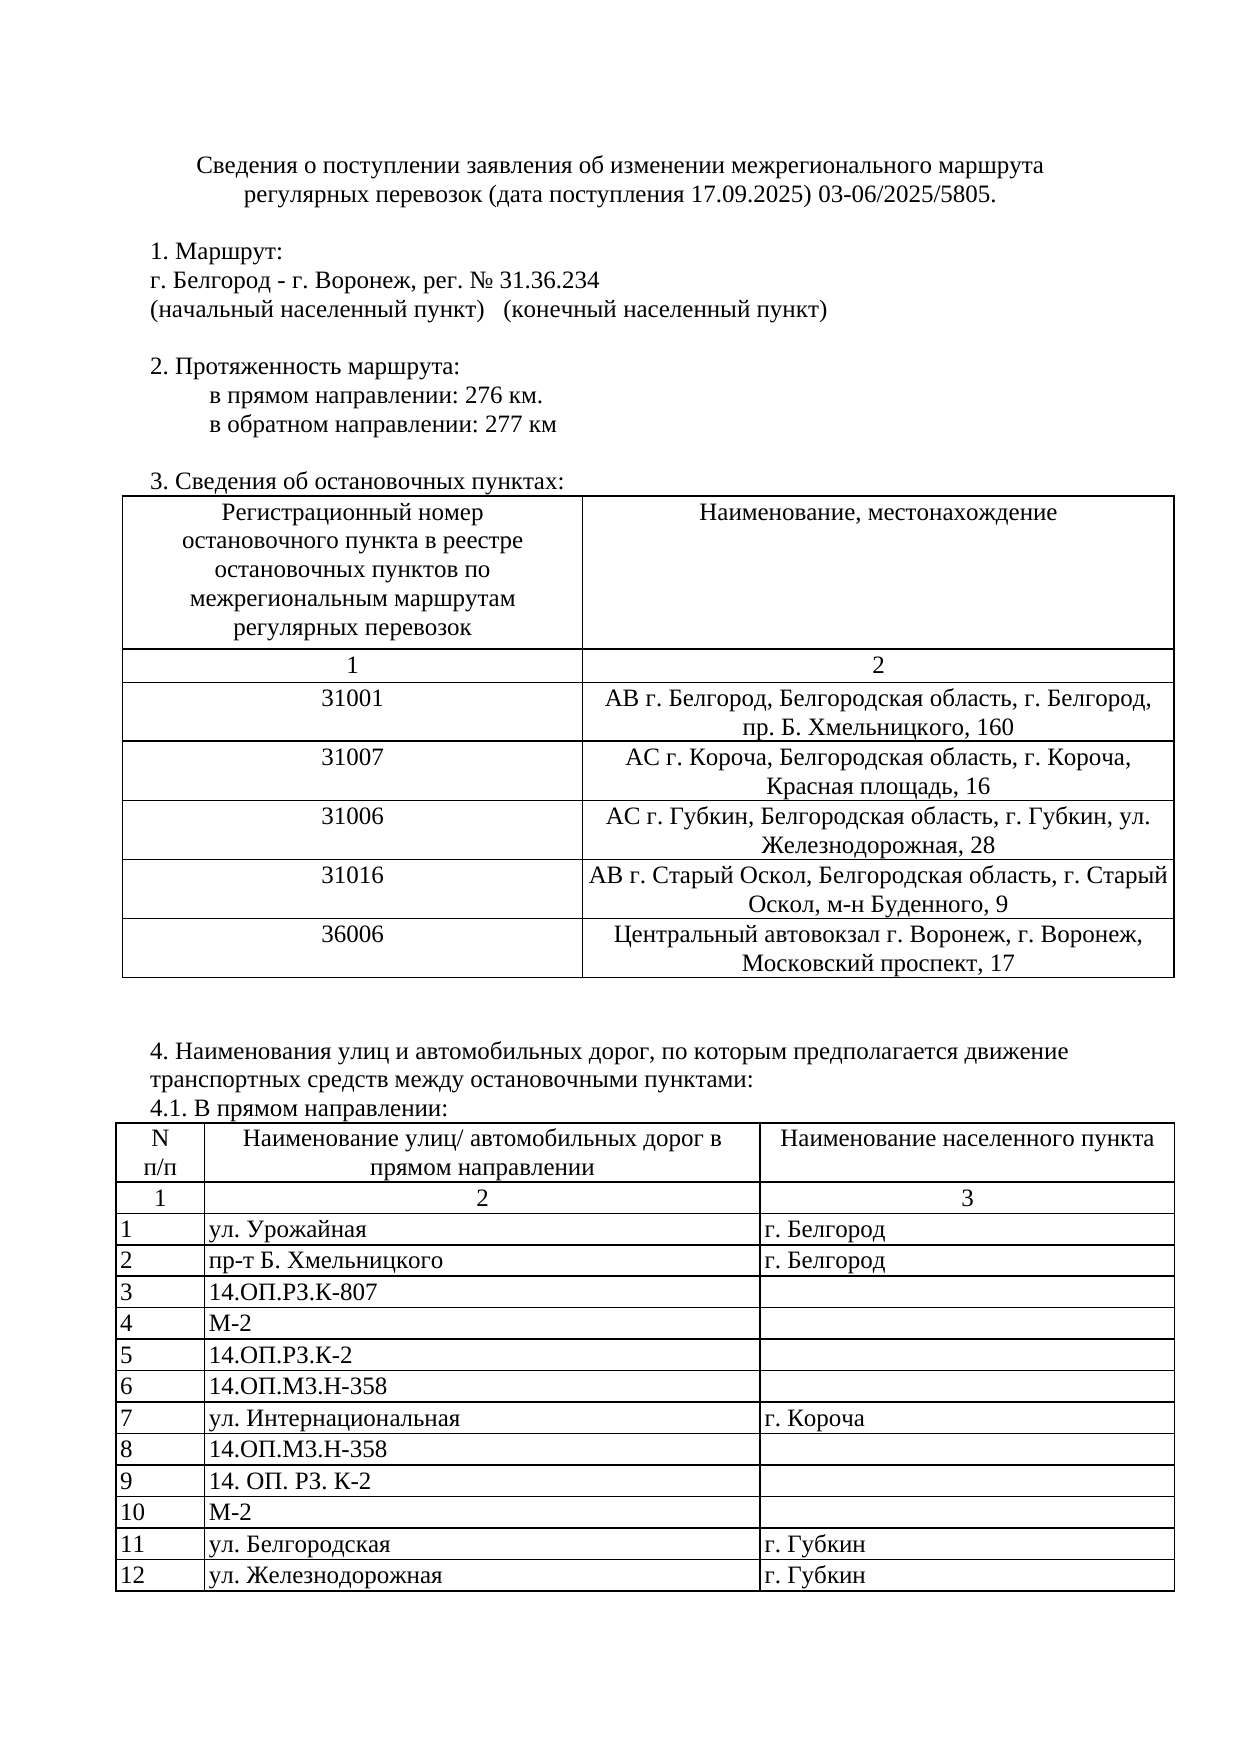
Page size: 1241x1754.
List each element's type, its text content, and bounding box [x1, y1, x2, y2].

text Сведения о поступлении заявления об изменении межрегионального маршрута регулярных перевозок (дата поступления 17.09.2025) 03-06/2025/5805. [150, 150, 1090, 207]
table_cell 31007 [123, 742, 582, 799]
table_cell ул. Белгородская [205, 1529, 759, 1558]
text 2. Протяженность маршрута: [150, 351, 1090, 380]
table_cell 3 [117, 1277, 204, 1307]
table_cell г. Короча [761, 1403, 1174, 1433]
text (начальный населенный пункт) (конечный населенный пункт) [150, 294, 1090, 322]
text 4. Наименования улиц и автомобильных дорог, по которым предполагается движение транспортных средств между остановочными пунктами: [150, 1036, 1090, 1093]
table_cell г. Губкин [761, 1560, 1174, 1590]
text 3. Сведения об остановочных пунктах: [150, 466, 1090, 495]
table_cell 5 [117, 1340, 204, 1370]
table_cell [761, 1497, 1174, 1527]
table_cell [761, 1434, 1174, 1464]
table_cell 10 [117, 1497, 204, 1527]
table_cell Центральный автовокзал г. Воронеж, г. Воронеж, Московский проспект, 17 [583, 919, 1173, 977]
table_cell 14.ОП.М3.Н-358 [205, 1434, 759, 1464]
table_cell АВ г. Белгород, Белгородская область, г. Белгород, пр. Б. Хмельницкого, 160 [583, 683, 1173, 740]
table_cell 8 [117, 1434, 204, 1464]
text 1. Маршрут: [150, 236, 1090, 265]
table_cell АС г. Губкин, Белгородская область, г. Губкин, ул. Железнодорожная, 28 [583, 801, 1173, 858]
table_cell 1 [123, 650, 582, 681]
table_cell г. Белгород [761, 1214, 1174, 1244]
text г. Белгород - г. Воронеж, рег. № 31.36.234 [150, 265, 1090, 294]
table_cell пр-т Б. Хмельницкого [205, 1246, 759, 1275]
table_header Наименование населенного пункта [761, 1124, 1174, 1181]
table_cell 6 [117, 1371, 204, 1401]
text в обратном направлении: 277 км [150, 409, 1090, 437]
table_cell 14.ОП.РЗ.К-2 [205, 1340, 759, 1370]
table_cell [761, 1371, 1174, 1401]
table_cell М-2 [205, 1497, 759, 1527]
table_header Наименование улиц/ автомобильных дорог в прямом направлении [205, 1124, 759, 1181]
table_cell 12 [117, 1560, 204, 1590]
table_cell ул. Интернациональная [205, 1403, 759, 1433]
table_cell 31001 [123, 683, 582, 740]
table_header Регистрационный номер остановочного пункта в реестре остановочных пунктов по межрегиональным маршрутам регулярных перевозок [123, 497, 582, 648]
table_header Наименование, местонахождение [583, 497, 1173, 648]
table_cell АВ г. Старый Оскол, Белгородская область, г. Старый Оскол, м-н Буденного, 9 [583, 860, 1173, 918]
table_cell 2 [583, 650, 1173, 681]
table_cell 14.ОП.М3.Н-358 [205, 1371, 759, 1401]
table_cell 14.ОП.РЗ.К-807 [205, 1277, 759, 1307]
table_cell [761, 1340, 1174, 1370]
text в прямом направлении: 276 км. [150, 380, 1090, 409]
table_cell 7 [117, 1403, 204, 1433]
table_header N п/п [117, 1124, 204, 1181]
table_cell ул. Железнодорожная [205, 1560, 759, 1590]
table_cell г. Губкин [761, 1529, 1174, 1558]
table_cell 2 [205, 1183, 759, 1212]
table_cell 1 [117, 1183, 204, 1212]
text 4.1. В прямом направлении: [150, 1093, 1090, 1122]
table_cell 31006 [123, 801, 582, 858]
table_cell 11 [117, 1529, 204, 1558]
table_cell [761, 1277, 1174, 1307]
table_cell 14. ОП. РЗ. К-2 [205, 1466, 759, 1496]
table_cell г. Белгород [761, 1246, 1174, 1275]
table_cell 1 [117, 1214, 204, 1244]
table_cell 3 [761, 1183, 1174, 1212]
table_cell М-2 [205, 1308, 759, 1338]
table_cell 4 [117, 1308, 204, 1338]
table_cell АС г. Короча, Белгородская область, г. Короча, Красная площадь, 16 [583, 742, 1173, 799]
table_cell ул. Урожайная [205, 1214, 759, 1244]
table_cell 9 [117, 1466, 204, 1496]
table_cell [761, 1308, 1174, 1338]
table_cell 2 [117, 1246, 204, 1275]
table_cell 36006 [123, 919, 582, 977]
table_cell [761, 1466, 1174, 1496]
table_cell 31016 [123, 860, 582, 918]
